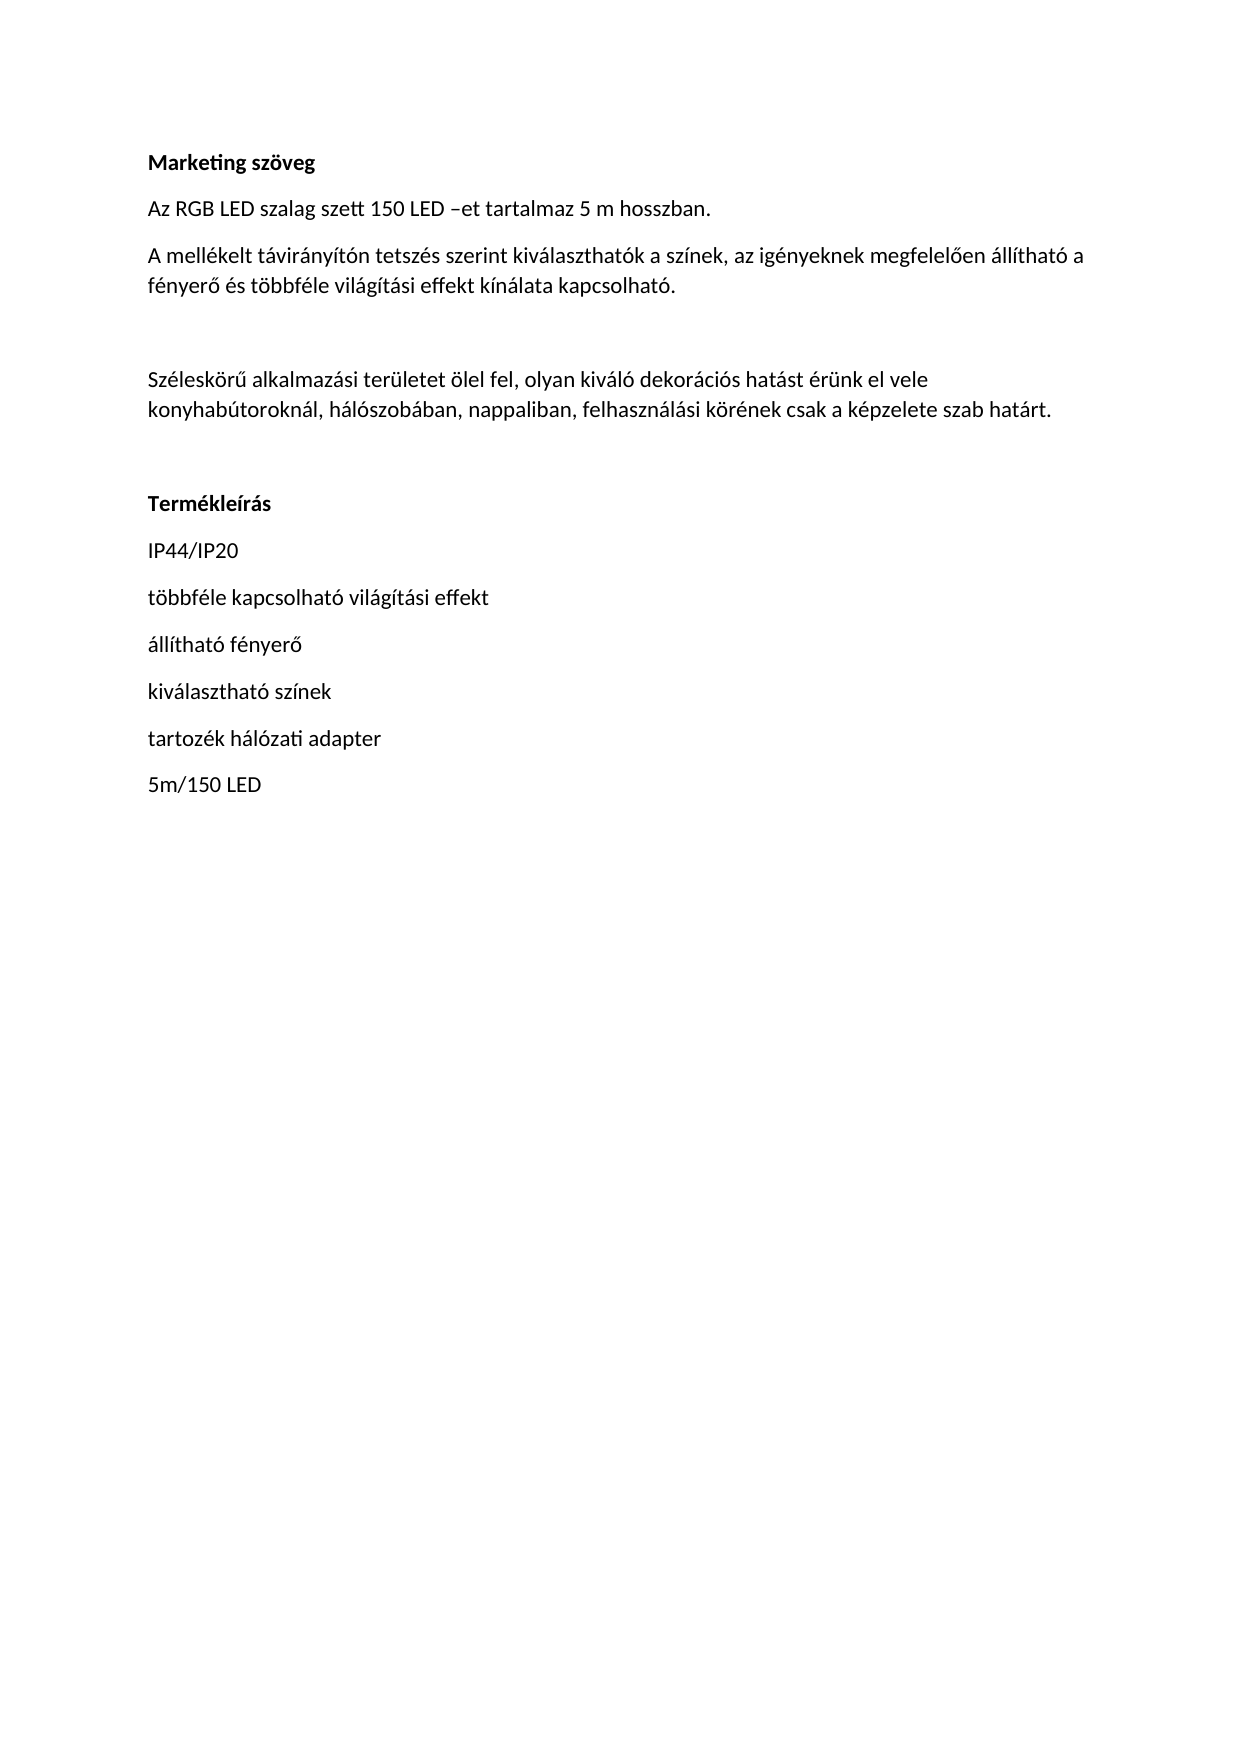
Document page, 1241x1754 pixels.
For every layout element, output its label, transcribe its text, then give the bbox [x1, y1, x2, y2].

text 5m/150 LED [148, 771, 1093, 798]
text Marketing szöveg [148, 148, 1093, 176]
text Az RGB LED szalag szett 150 LED –et tartalmaz 5 m hosszban. [148, 194, 1093, 222]
text Termékleírás [148, 489, 1093, 517]
text kiválasztható színek [148, 677, 1093, 705]
text tartozék hálózati adapter [148, 724, 1093, 752]
text Széleskörű alkalmazási területet ölel fel, olyan kiváló dekorációs hatást érünk el vele konyhabútoroknál, hálószobában, nappaliban, felhasználási körének csak a képzelete szab határt. [148, 365, 1093, 423]
text A mellékelt távirányítón tetszés szerint kiválaszthatók a színek, az igényeknek megfelelően állítható a fényerő és többféle világítási effekt kínálata kapcsolható. [148, 241, 1093, 299]
text IP44/IP20 [148, 536, 1093, 564]
text többféle kapcsolható világítási effekt [148, 583, 1093, 611]
text állítható fényerő [148, 630, 1093, 658]
